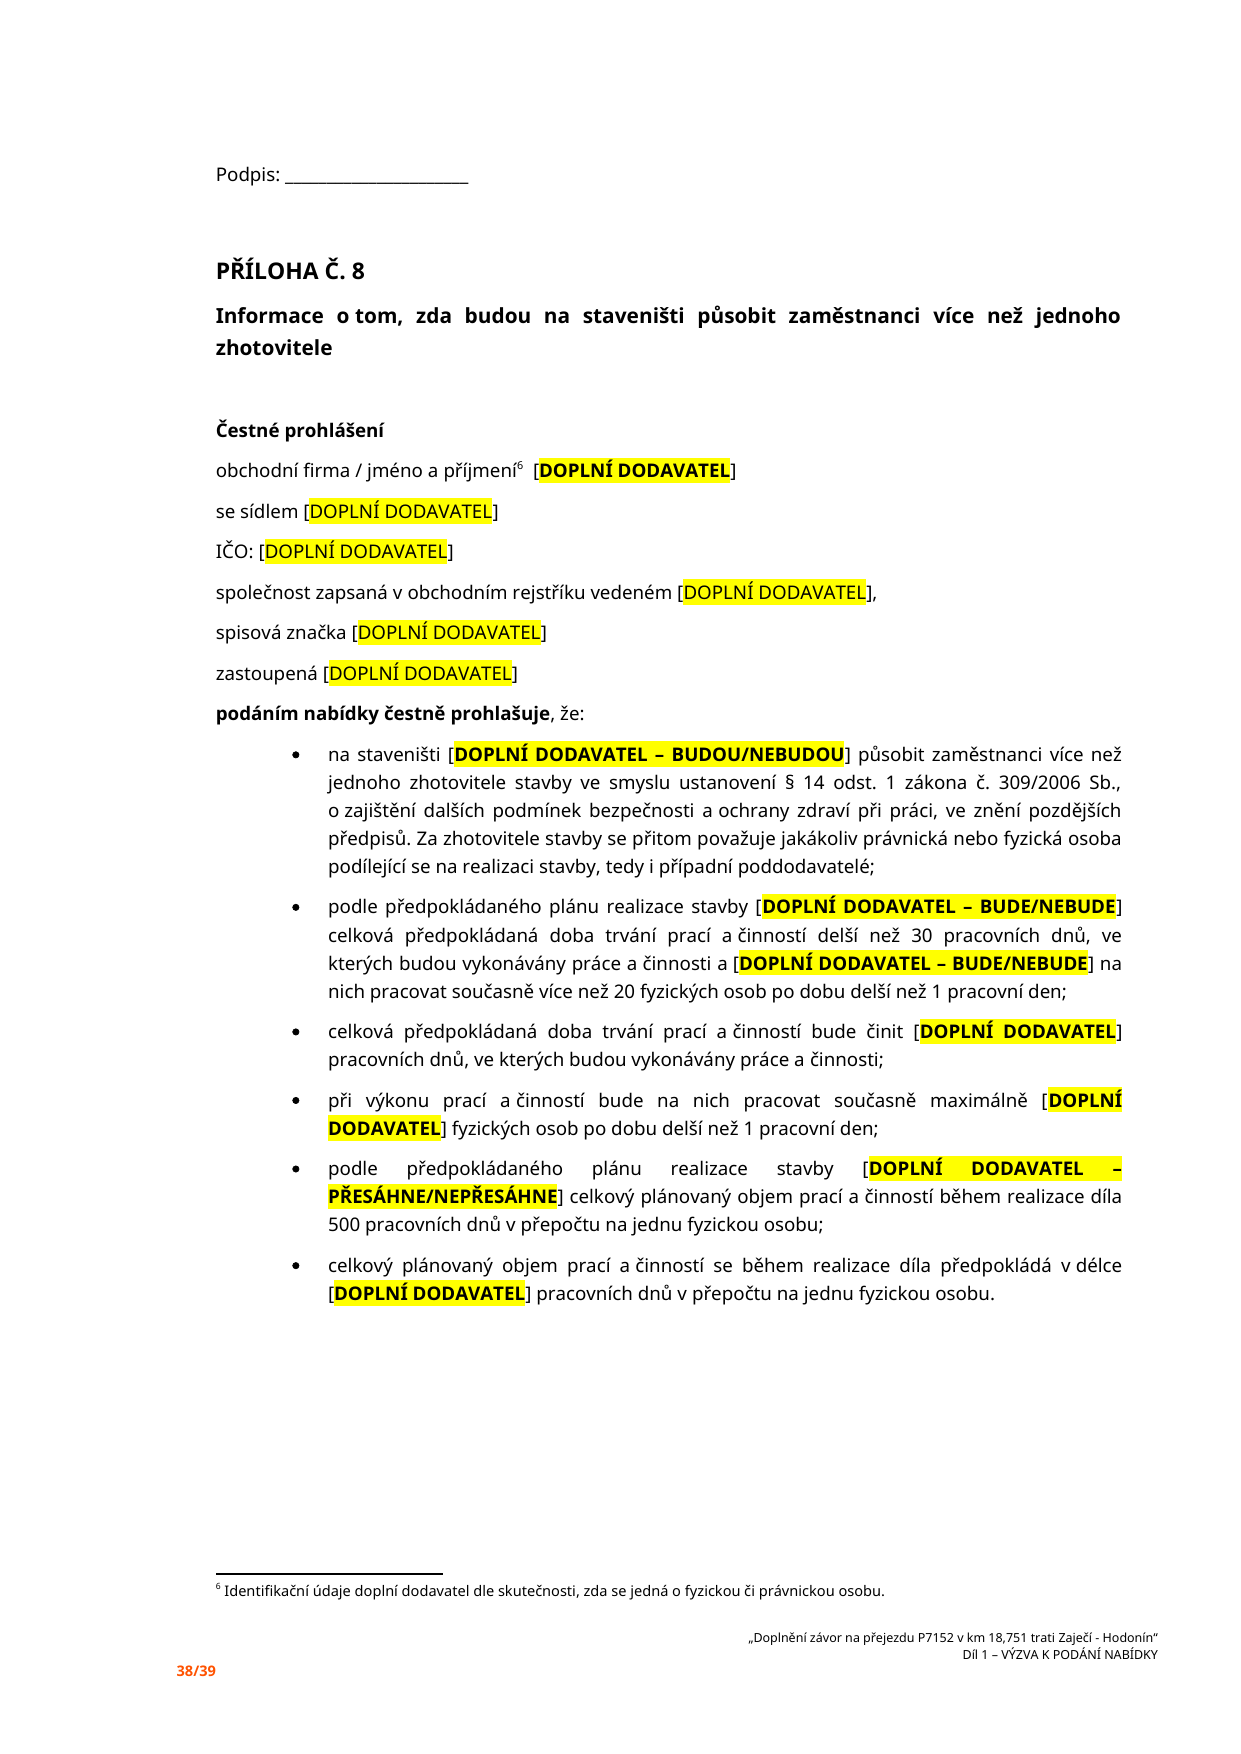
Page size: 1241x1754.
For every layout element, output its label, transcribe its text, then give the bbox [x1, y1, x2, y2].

text podle předpokládaného plánu realizace stavby [DOPLNÍ DODAVATEL – BUDE/NEBUDE] celková předpokládaná doba trvání prací a činností delší než 30 pracovních dnů, ve kterých budou vykonávány práce a činnosti a [DOPLNÍ DODAVATEL – BUDE/NEBUDE] na nich pracovat současně více než 20 fyzických osob po dobu delší než 1 pracovní den; [292, 894, 1122, 1003]
text zastoupená [DOPLNÍ DODAVATEL] [216, 660, 329, 686]
text podáním nabídky čestně prohlašuje, že: [216, 701, 1122, 726]
text celkový plánovaný objem prací a činností se během realizace díla předpokládá v délce [DOPLNÍ DODAVATEL] pracovních dnů v přepočtu na jednu fyzickou osobu. [292, 1252, 1122, 1306]
text se sídlem [DOPLNÍ DODAVATEL] [492, 498, 1122, 524]
text spisová značka [DOPLNÍ DODAVATEL] [216, 620, 358, 645]
text při výkonu prací a činností bude na nich pracovat současně maximálně [DOPLNÍ DODAVATEL] fyzických osob po dobu delší než 1 pracovní den; [292, 1087, 1122, 1141]
text Čestné prohlášení [216, 417, 1122, 443]
text spisová značka [DOPLNÍ DODAVATEL] [541, 620, 1122, 645]
text Informace o tom, zda budou na staveništi působit zaměstnanci více než jednoho zhotovitele [216, 302, 1122, 361]
text obchodní firma / jméno a příjmení [DOPLNÍ DODAVATEL] [216, 458, 539, 483]
text společnost zapsaná v obchodním rejstříku vedeném [DOPLNÍ DODAVATEL], [216, 579, 683, 605]
text Podpis: ______________________ [216, 161, 1122, 187]
text Příloha č. 8 [216, 255, 1122, 286]
text celková předpokládaná doba trvání prací a činností bude činit [DOPLNÍ DODAVATEL] pracovních dnů, ve kterých budou vykonávány práce a činnosti; [292, 1018, 1122, 1072]
text se sídlem [DOPLNÍ DODAVATEL] [216, 498, 309, 524]
text společnost zapsaná v obchodním rejstříku vedeném [DOPLNÍ DODAVATEL], [866, 579, 1122, 605]
text zastoupená [DOPLNÍ DODAVATEL] [512, 660, 1122, 686]
text na staveništi [DOPLNÍ DODAVATEL – BUDOU/NEBUDOU] působit zaměstnanci více než jednoho zhotovitele stavby ve smyslu ustanovení § 14 odst. 1 zákona č. 309/2006 Sb., o zajištění dalších podmínek bezpečnosti a ochrany zdraví při práci, ve znění pozdějších předpisů. Za zhotovitele stavby se přitom považuje jakákoliv právnická nebo fyzická osoba podílející se na realizaci stavby, tedy i případní poddodavatelé; [292, 741, 1122, 879]
text podle předpokládaného plánu realizace stavby [DOPLNÍ DODAVATEL – PŘESÁHNE/NEPŘESÁHNE] celkový plánovaný objem prací a činností během realizace díla 500 pracovních dnů v přepočtu na jednu fyzickou osobu; [292, 1156, 1122, 1237]
text IČO: [DOPLNÍ DODAVATEL] [447, 539, 1122, 564]
text obchodní firma / jméno a příjmení [DOPLNÍ DODAVATEL] [730, 458, 1122, 483]
